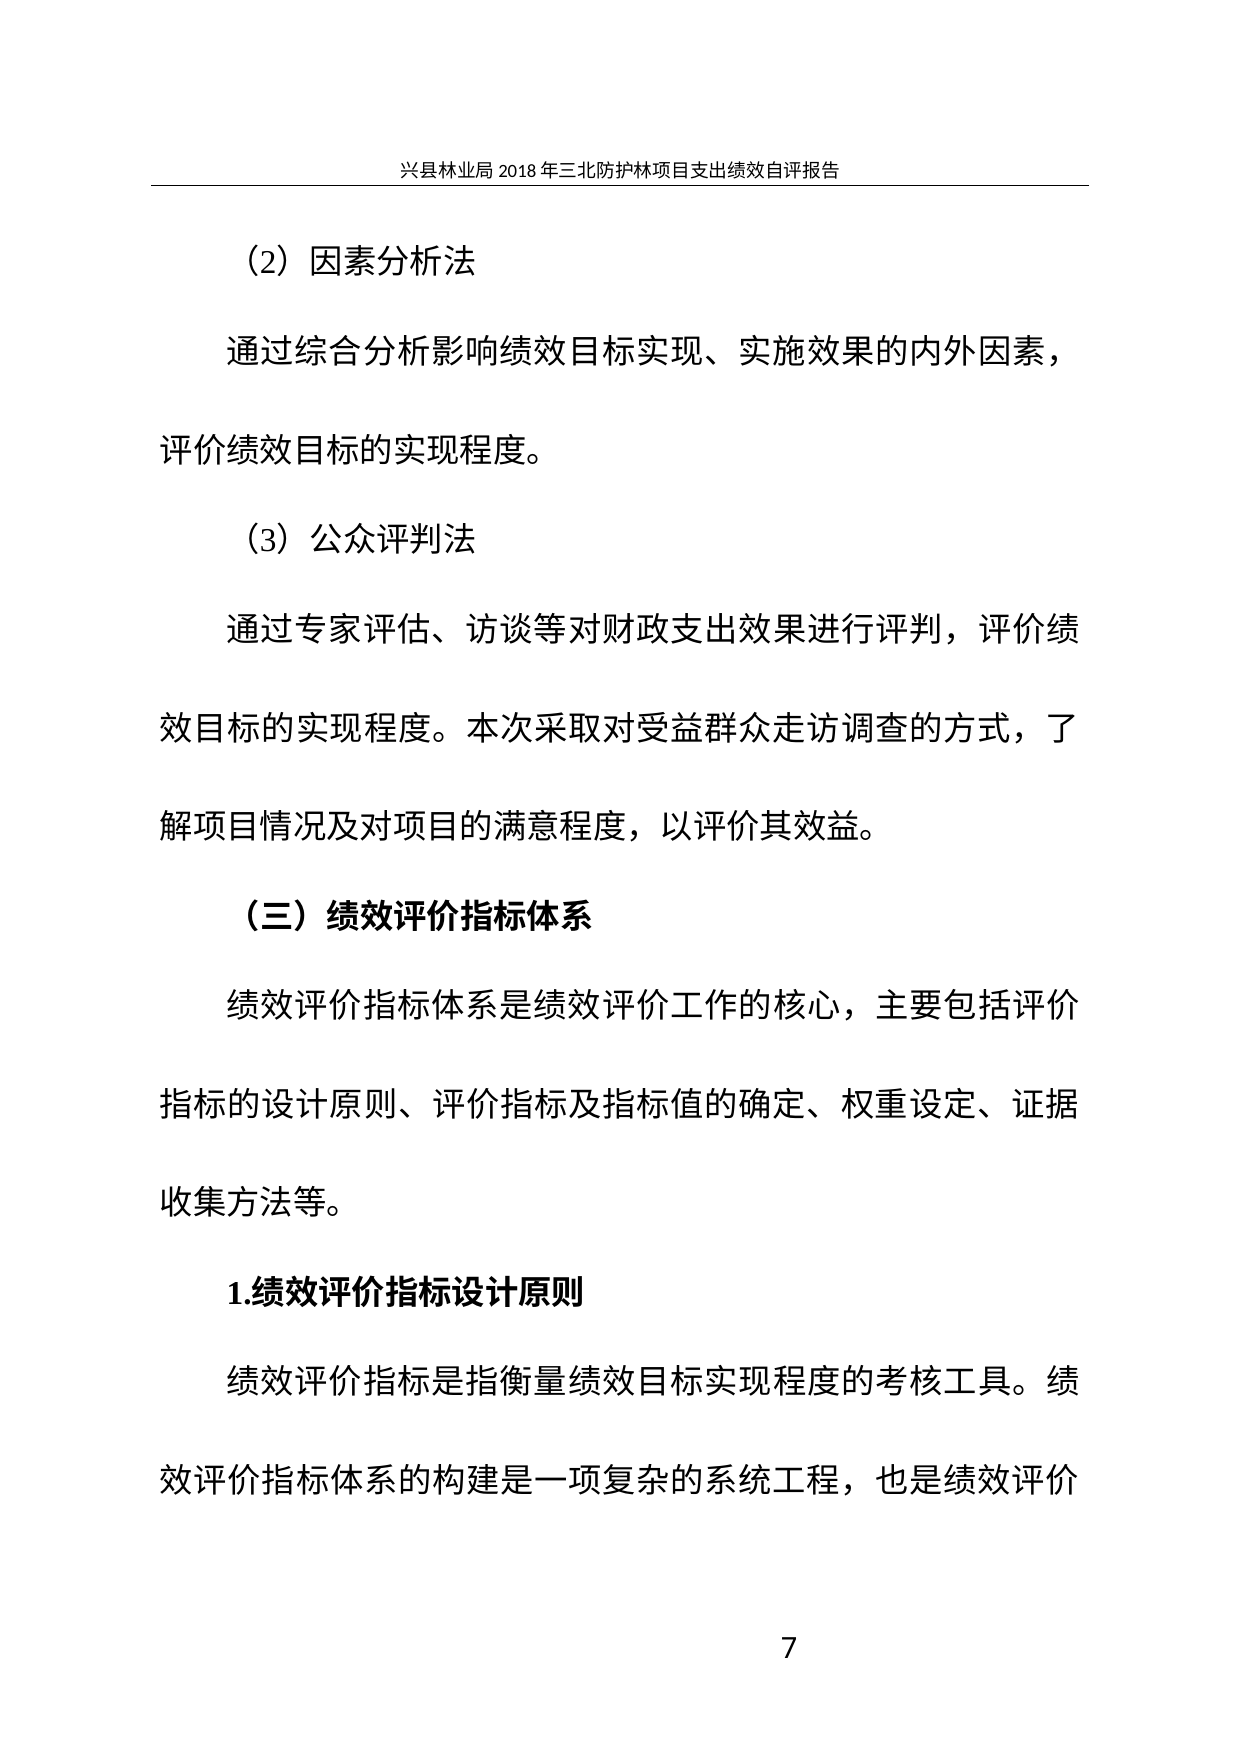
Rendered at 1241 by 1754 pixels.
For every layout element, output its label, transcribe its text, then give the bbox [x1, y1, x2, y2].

text （三）绩效评价指标体系 [159, 881, 1081, 946]
text 通过综合分析影响绩效目标实现、实施效果的内外因素，评价绩效目标的实现程度。 [159, 316, 1081, 480]
text 绩效评价指标体系是绩效评价工作的核心，主要包括评价指标的设计原则、评价指标及指标值的确定、权重设定、证据收集方法等。 [159, 970, 1081, 1233]
list 因素分析法 [159, 227, 1081, 292]
text 1.绩效评价指标设计原则 [159, 1257, 1081, 1323]
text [159, 1347, 1081, 1511]
list 公众评判法 [159, 504, 1081, 570]
text 通过专家评估、访谈等对财政支出效果进行评判，评价绩效目标的实现程度。本次采取对受益群众走访调查的方式，了解项目情况及对项目的满意程度，以评价其效益。 [159, 594, 1081, 857]
